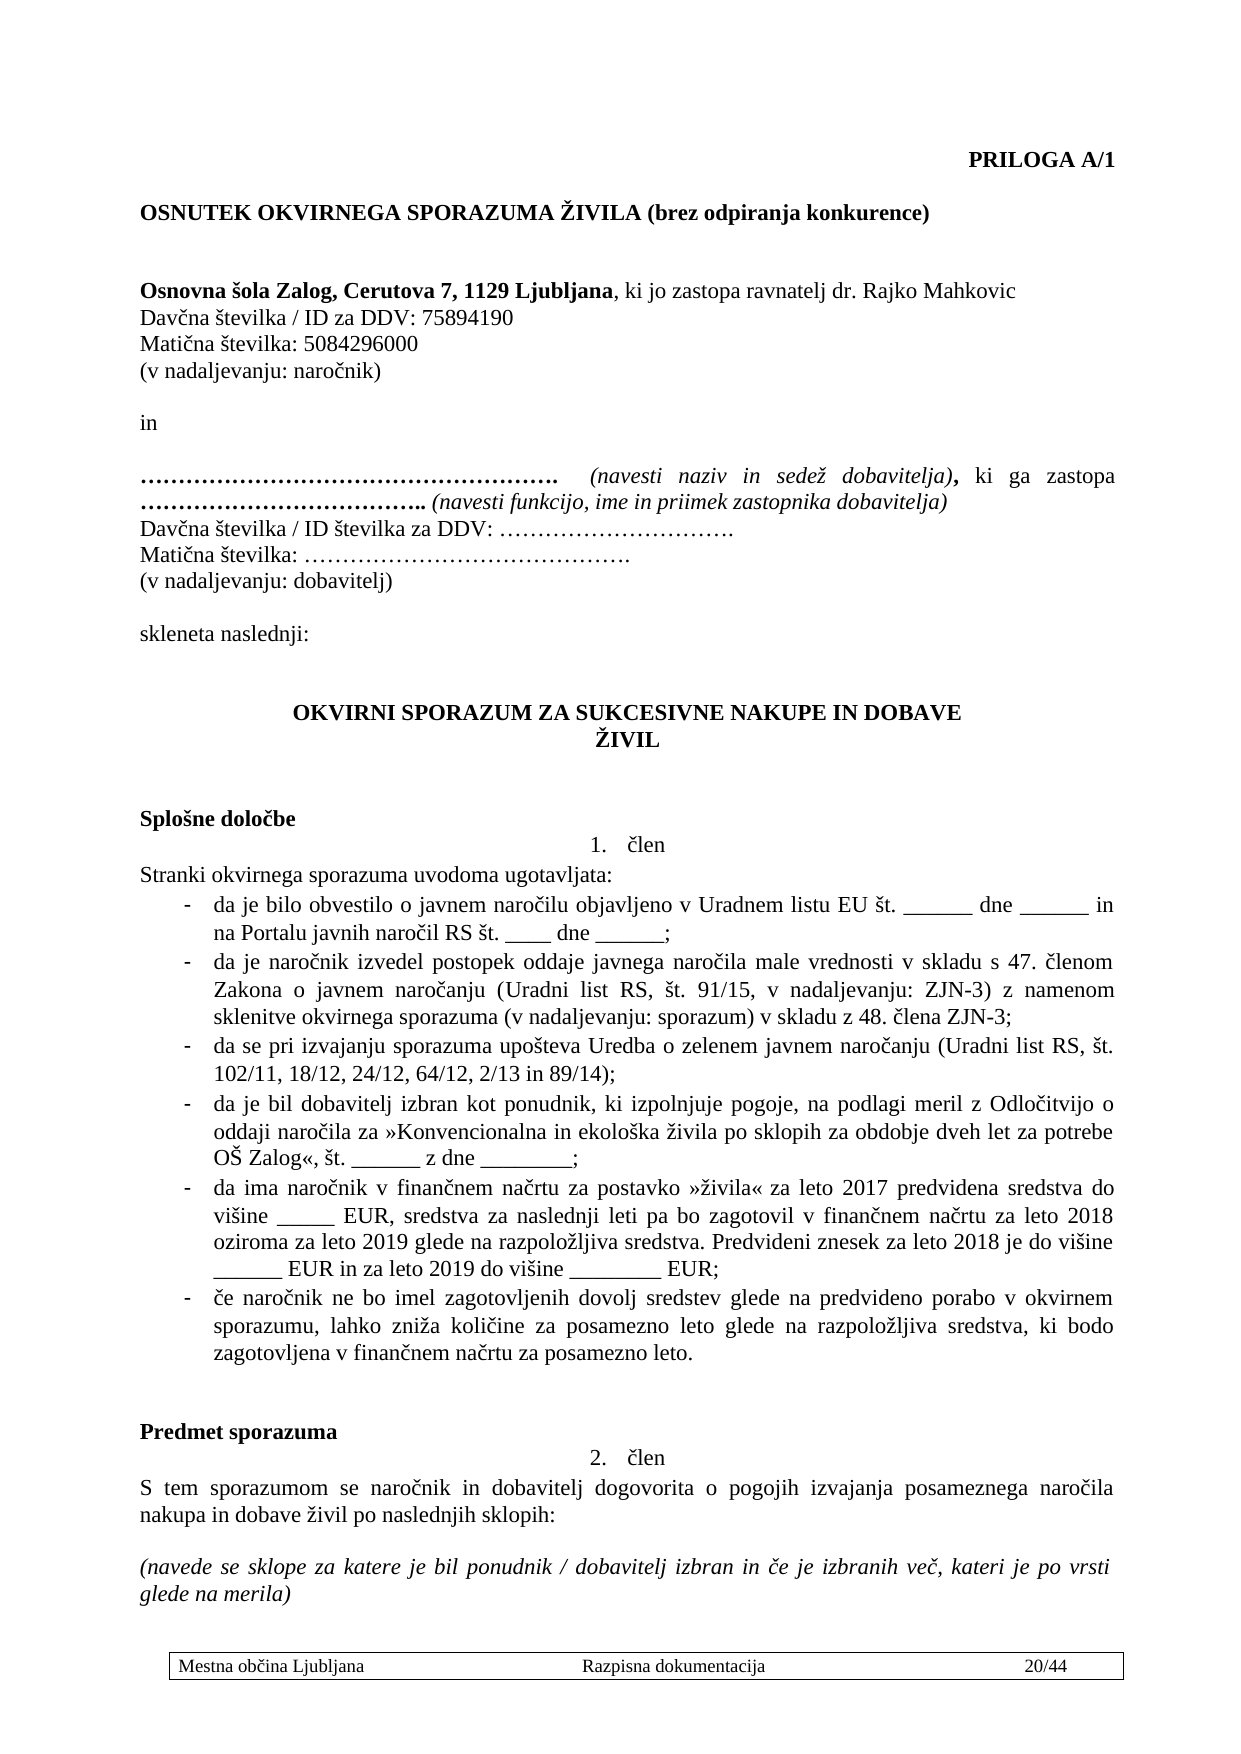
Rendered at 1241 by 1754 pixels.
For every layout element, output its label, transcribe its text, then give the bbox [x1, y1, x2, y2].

text Osnovna šola Zalog, Cerutova 7, 1129 Ljubljana, ki jo zastopa ravnatelj dr. Rajko Mahkovic [139, 278, 1115, 304]
text Matična številka: 5084296000 [139, 330, 1115, 357]
text Splošne določbe [139, 805, 1115, 831]
list člen [139, 831, 1115, 857]
text Matična številka: ……………………………………. [139, 541, 1115, 567]
text in [139, 409, 1115, 436]
text skleneta naslednji: [139, 620, 1115, 647]
text (v nadaljevanju: naročnik) [139, 357, 1115, 383]
list da se pri izvajanju sporazuma upošteva Uredba o zelenem javnem naročanju (Uradni list RS, št. 102/11, 18/12, 24/12, 64/12, 2/13 in 89/14); [184, 1029, 1115, 1087]
list da ima naročnik v finančnem načrtu za postavko »živila« za leto 2017 predvidena sredstva do višine _____ EUR, sredstva za naslednji leti pa bo zagotovil v finančnem načrtu za leto 2018 oziroma za leto 2019 glede na razpoložljiva sredstva. Predvideni znesek za leto 2018 je do višine ______ EUR in za leto 2019 do višine ________ EUR; [184, 1171, 1115, 1281]
text Stranki okvirnega sporazuma uvodoma ugotavljata: [139, 861, 1115, 888]
list da je bil dobavitelj izbran kot ponudnik, ki izpolnjuje pogoje, na podlagi meril z Odločitvijo o oddaji naročila za »Konvencionalna in ekološka živila po sklopih za obdobje dveh let za potrebe OŠ Zalog«, št. ______ z dne ________; [184, 1087, 1115, 1171]
list da je naročnik izvedel postopek oddaje javnega naročila male vrednosti v skladu s 47. členom Zakona o javnem naročanju (Uradni list RS, št. 91/15, v nadaljevanju: ZJN-3) z namenom sklenitve okvirnega sporazuma (v nadaljevanju: sporazum) v skladu z 48. člena ZJN-3; [184, 945, 1115, 1029]
text Davčna številka / ID številka za DDV: …………………………. [139, 515, 1115, 541]
text OKVIRNI SPORAZUM ZA SUKCESIVNE NAKUPE IN DOBAVE [139, 699, 1115, 726]
text ………………………………………………. (navesti naziv in sedež dobavitelja), ki ga zastopa ……………………………….. (navesti funkcijo, ime in priimek zastopnika dobavitelja) [139, 462, 1115, 515]
text Predmet sporazuma [139, 1418, 1115, 1444]
list da je bilo obvestilo o javnem naročilu objavljeno v Uradnem listu EU št. ______ dne ______ in na Portalu javnih naročil RS št. ____ dne ______; [184, 888, 1115, 945]
list če naročnik ne bo imel zagotovljenih dovolj sredstev glede na predvideno porabo v okvirnem sporazumu, lahko zniža količine za posamezno leto glede na razpoložljiva sredstva, ki bodo zagotovljena v finančnem načrtu za posamezno leto. [184, 1281, 1115, 1365]
text (navede se sklope za katere je bil ponudnik / dobavitelj izbran in če je izbranih več, kateri je po vrsti glede na merila) [139, 1553, 1115, 1606]
text OSNUTEK OKVIRNEGA SPORAZUMA ŽIVILA (brez odpiranja konkurence) [139, 198, 1115, 225]
text PRILOGA A/1 [178, 146, 1115, 172]
list člen [139, 1444, 1115, 1470]
text Davčna številka / ID za DDV: 75894190 [139, 304, 1115, 330]
text (v nadaljevanju: dobavitelj) [139, 567, 1115, 594]
text S tem sporazumom se naročnik in dobavitelj dogovorita o pogojih izvajanja posameznega naročila nakupa in dobave živil po naslednjih sklopih: [139, 1474, 1115, 1527]
text ŽIVIL [139, 726, 1115, 752]
